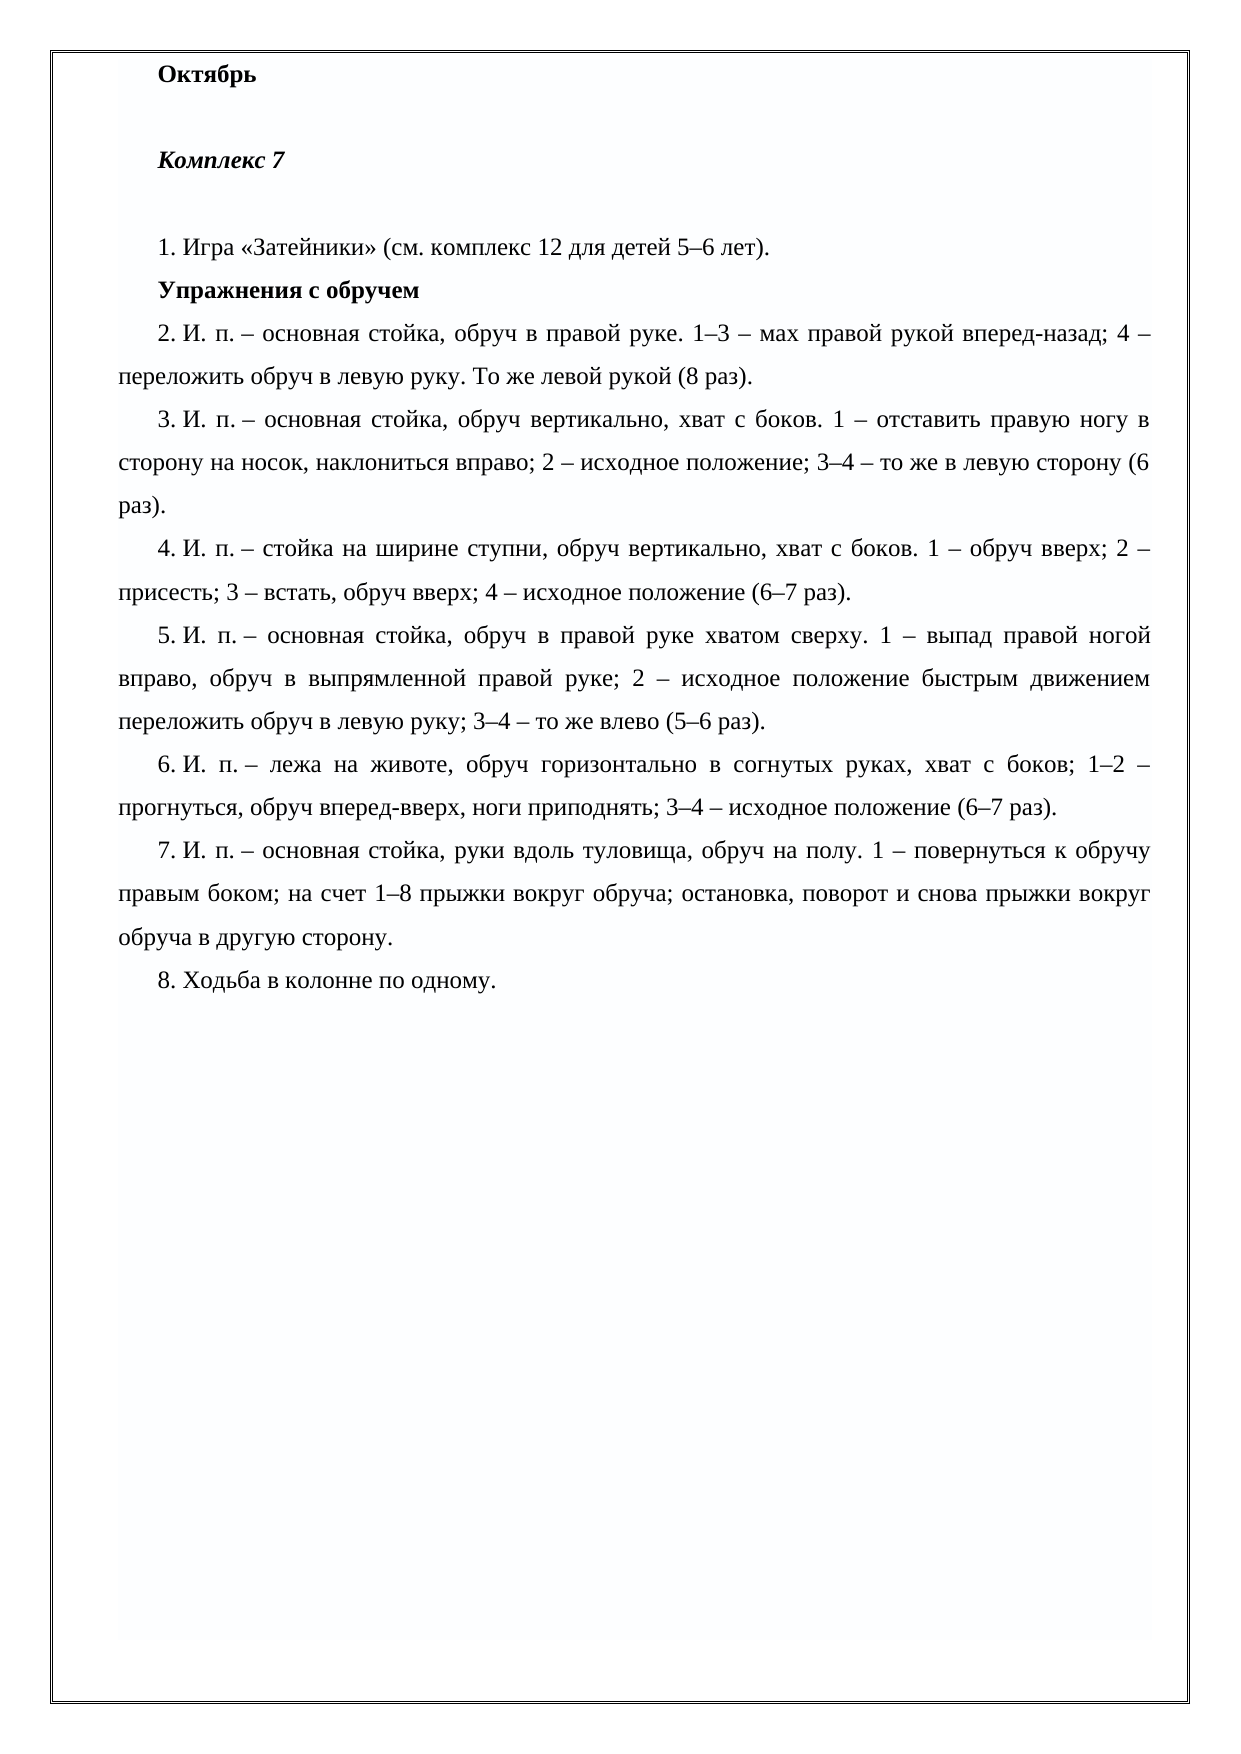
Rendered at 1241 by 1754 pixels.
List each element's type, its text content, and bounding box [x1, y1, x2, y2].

text Комплекс 7 [118, 145, 1152, 174]
text 2. И. п. – основная стойка, обруч в правой руке. 1–3 – мах правой рукой вперед-назад; 4 – переложить обруч в левую руку. То же левой рукой (8 раз). [118, 318, 1152, 390]
text 6. И. п. – лежа на животе, обруч горизонтально в согнутых руках, хват с боков; 1–2 – прогнуться, обруч вперед-вверх, ноги приподнять; 3–4 – исходное положение (6–7 раз). [118, 749, 1152, 821]
text 8. Ходьба в колонне по одному. [118, 965, 1152, 993]
text 5. И. п. – основная стойка, обруч в правой руке хватом сверху. 1 – выпад правой ногой вправо, обруч в выпрямленной правой руке; 2 – исходное положение быстрым движением переложить обруч в левую руку; 3–4 – то же влево (5–6 раз). [118, 620, 1152, 735]
text 4. И. п. – стойка на ширине ступни, обруч вертикально, хват с боков. 1 – обруч вверх; 2 – присесть; 3 – встать, обруч вверх; 4 – исходное положение (6–7 раз). [118, 533, 1152, 605]
text Упражнения с обручем [118, 275, 1152, 303]
text 1. Игра «Затейники» (см. комплекс 12 для детей 5–6 лет). [118, 232, 1152, 260]
text 7. И. п. – основная стойка, руки вдоль туловища, обруч на полу. 1 – повернуться к обручу правым боком; на счет 1–8 прыжки вокруг обруча; остановка, поворот и снова прыжки вокруг обруча в другую сторону. [118, 835, 1152, 950]
text 3. И. п. – основная стойка, обруч вертикально, хват с боков. 1 – отставить правую ногу в сторону на носок, наклониться вправо; 2 – исходное положение; 3–4 – то же в левую сторону (6 раз). [118, 404, 1152, 519]
text Октябрь [118, 59, 1152, 88]
